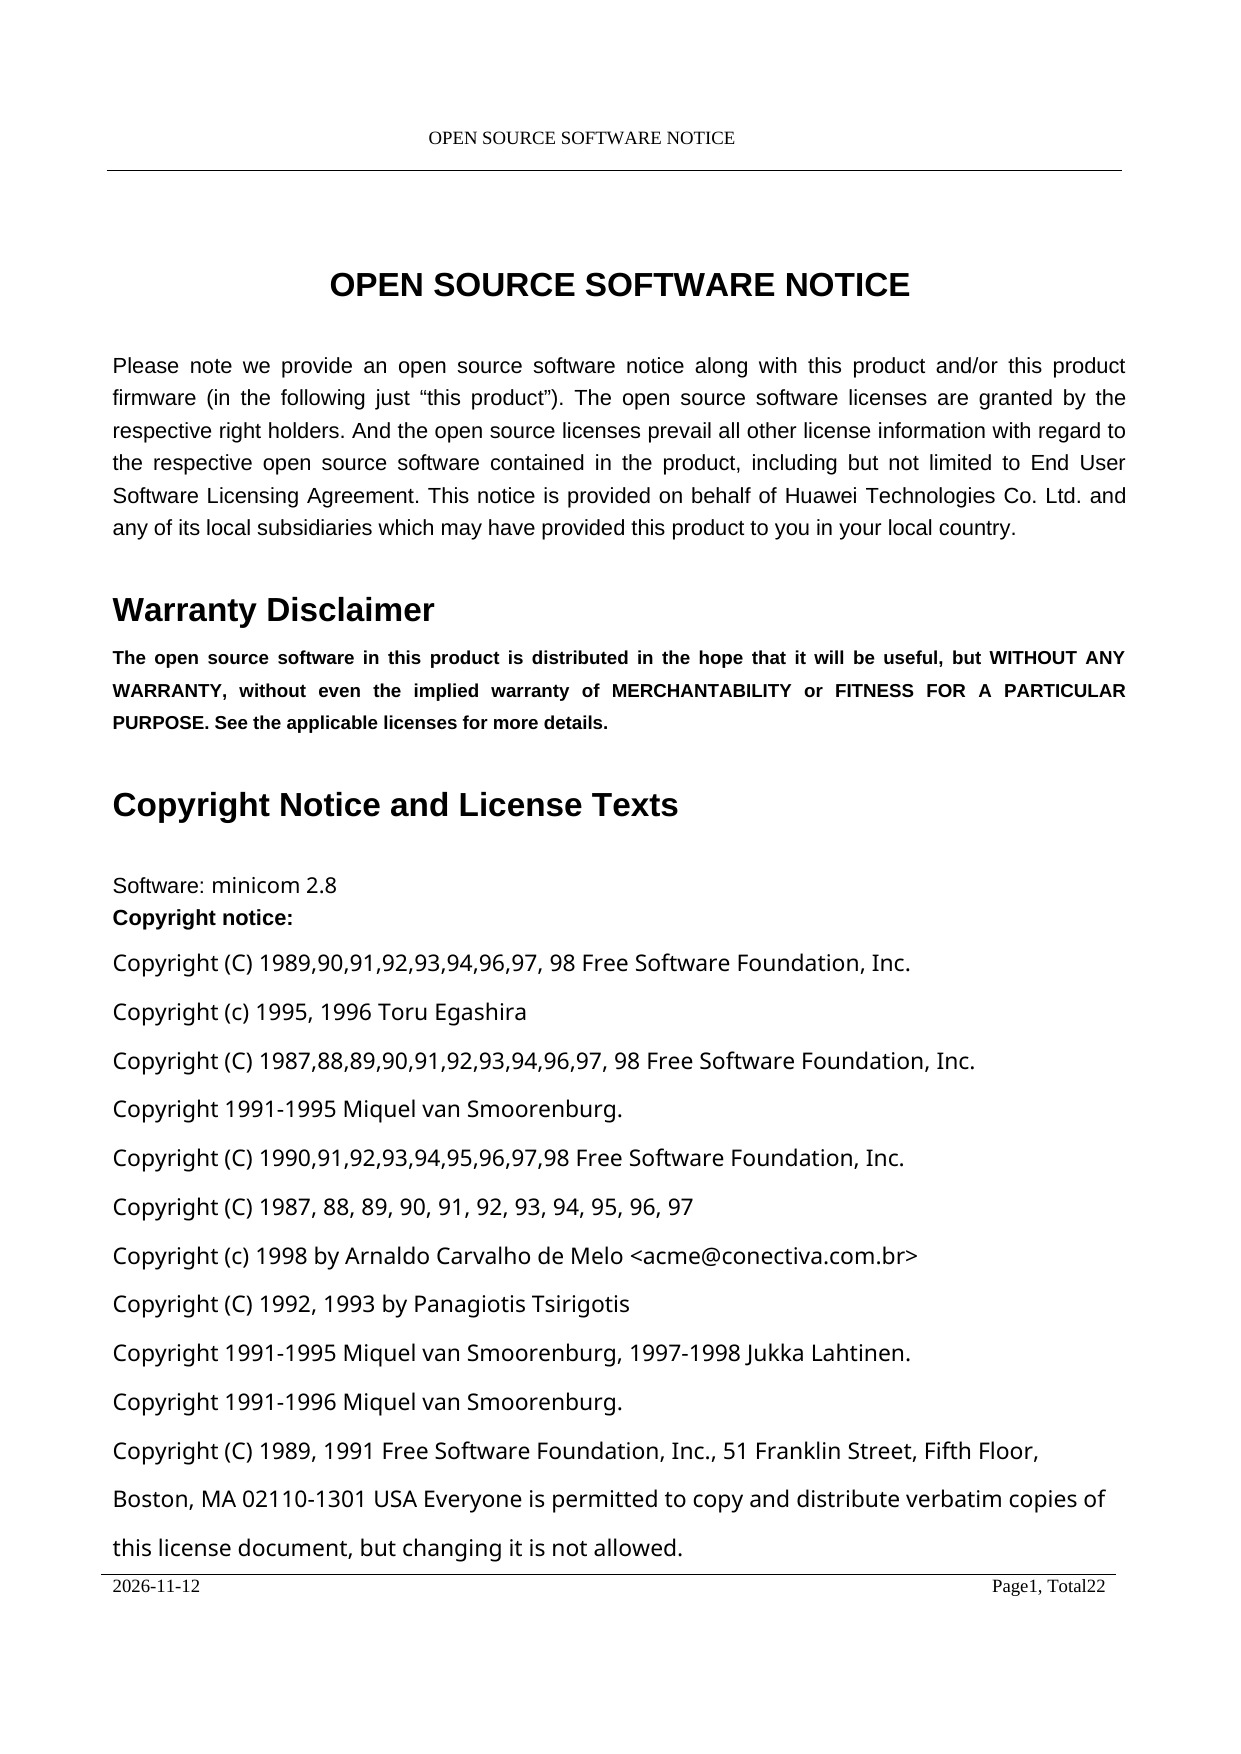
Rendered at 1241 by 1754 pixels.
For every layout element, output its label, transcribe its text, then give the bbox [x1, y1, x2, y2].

text Software: minicom 2.8 [112, 869, 1128, 901]
text Warranty Disclaimer [112, 576, 1128, 641]
text OPEN SOURCE SOFTWARE NOTICE [112, 251, 1128, 316]
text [112, 947, 1128, 1564]
text Please note we provide an open source software notice along with this product and/or this product firmware (in the following just “this product”). The open source software licenses are granted by the respective right holders. And the open source licenses prevail all other license information with regard to the respective open source software contained in the product, including but not limited to End User Software Licensing Agreement. This notice is provided on behalf of Huawei Technologies Co. Ltd. and any of its local subsidiaries which may have provided this product to you in your local country. [112, 349, 1128, 544]
text Copyright notice: [112, 901, 1128, 934]
text Copyright Notice and License Texts [112, 771, 1128, 836]
text The open source software in this product is distributed in the hope that it will be useful, but WITHOUT ANY WARRANTY, without even the implied warranty of MERCHANTABILITY or FITNESS FOR A PARTICULAR PURPOSE. See the applicable licenses for more details. [112, 641, 1128, 739]
